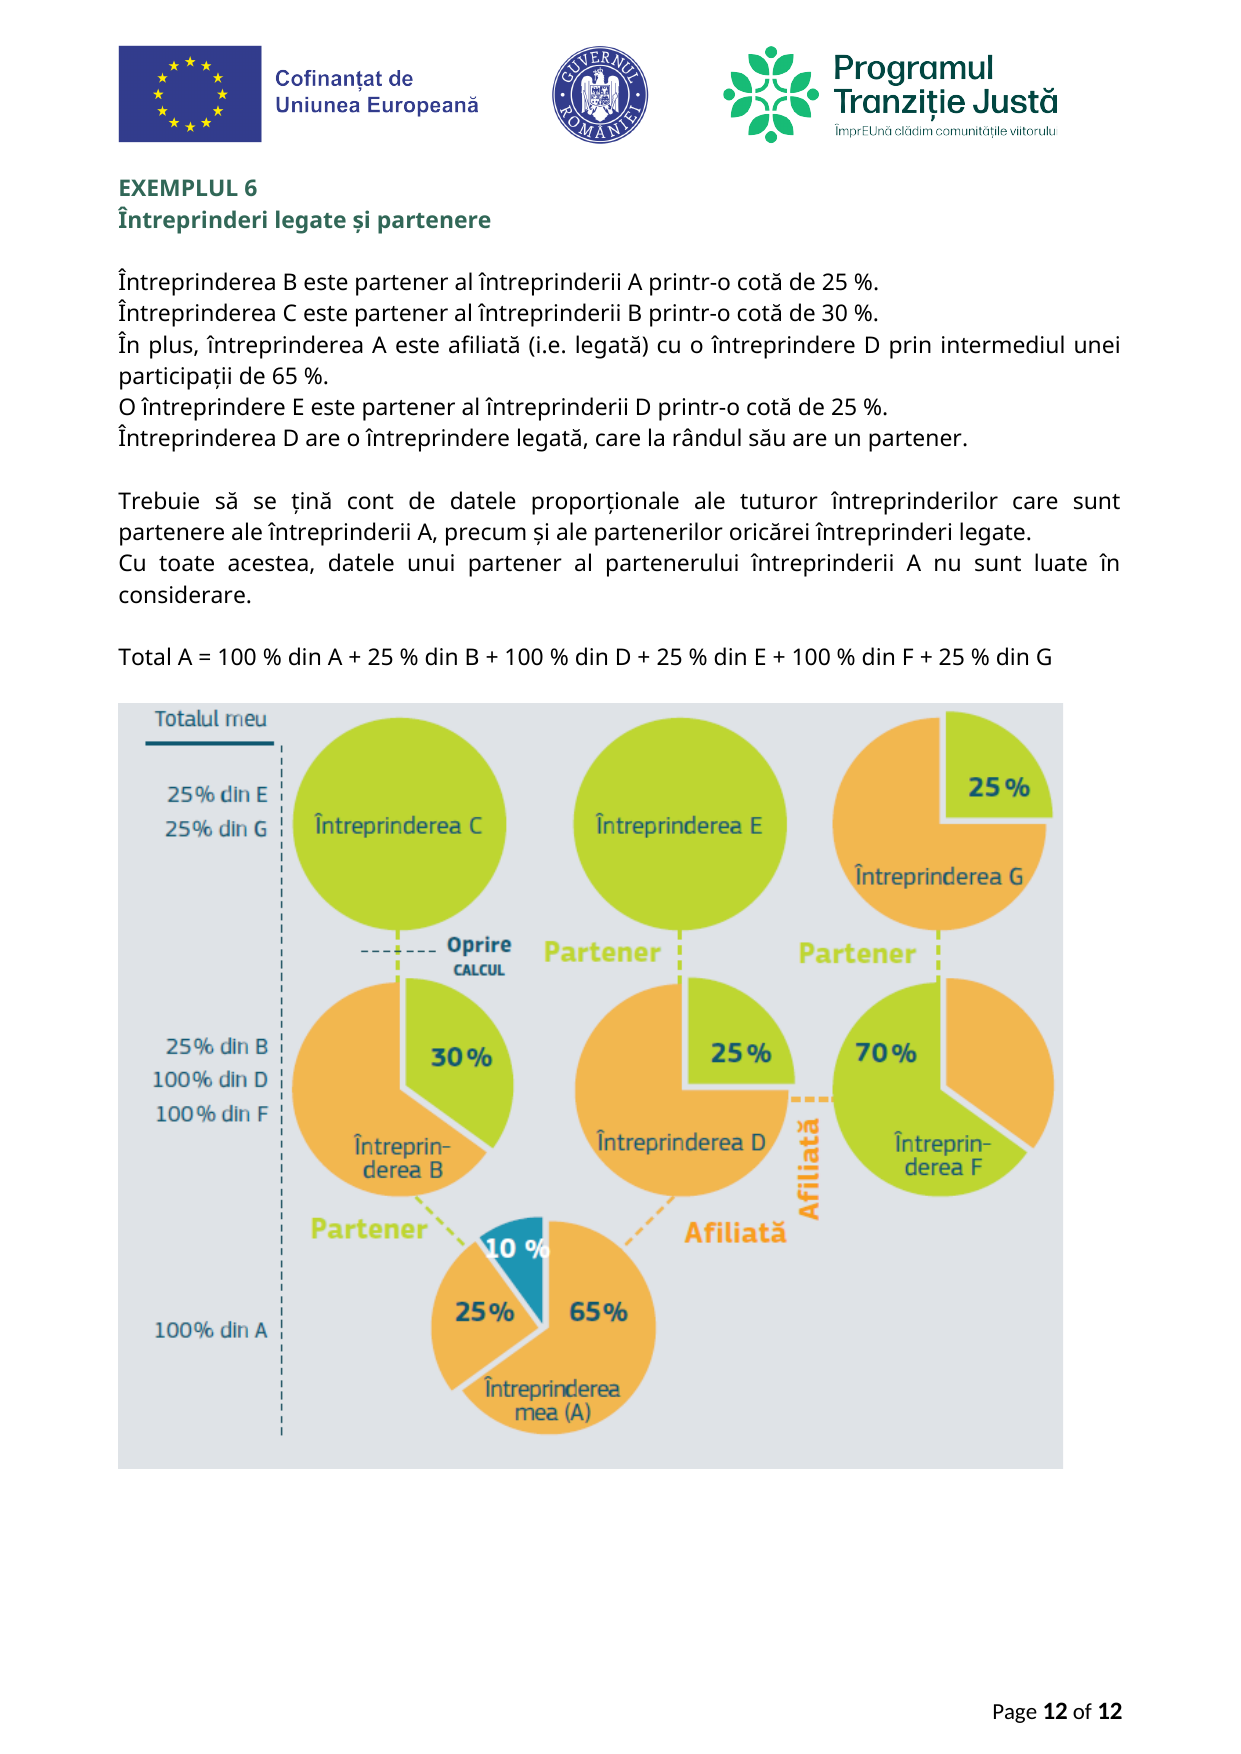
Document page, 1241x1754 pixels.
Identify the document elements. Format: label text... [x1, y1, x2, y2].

text Întreprinderea C este partener al întreprinderii B printr-o cotă de 30 %. [118, 297, 1122, 329]
text Trebuie să se țină cont de datele proporționale ale tuturor întreprinderilor care sunt partenere ale întreprinderii A, precum și ale partenerilor oricărei întreprinderi legate. [118, 485, 1122, 547]
text EXEMPLUL 6 [118, 172, 1122, 204]
text Întreprinderea D are o întreprindere legată, care la rândul său are un partener. [118, 422, 1122, 454]
text O întreprindere E este partener al întreprinderii D printr-o cotă de 25 %. [118, 391, 1122, 422]
text Cu toate acestea, datele unui partener al partenerului întreprinderii A nu sunt luate în considerare. [118, 547, 1122, 610]
text În plus, întreprinderea A este afiliată (i.e. legată) cu o întreprindere D prin intermediul unei participații de 65 %. [118, 329, 1122, 391]
text Întreprinderi legate și partenere [118, 204, 1122, 235]
text Total A = 100 % din A + 25 % din B + 100 % din D + 25 % din E + 100 % din F + 25 % din G [118, 641, 1122, 672]
text Întreprinderea B este partener al întreprinderii A printr-o cotă de 25 %. [118, 266, 1122, 297]
